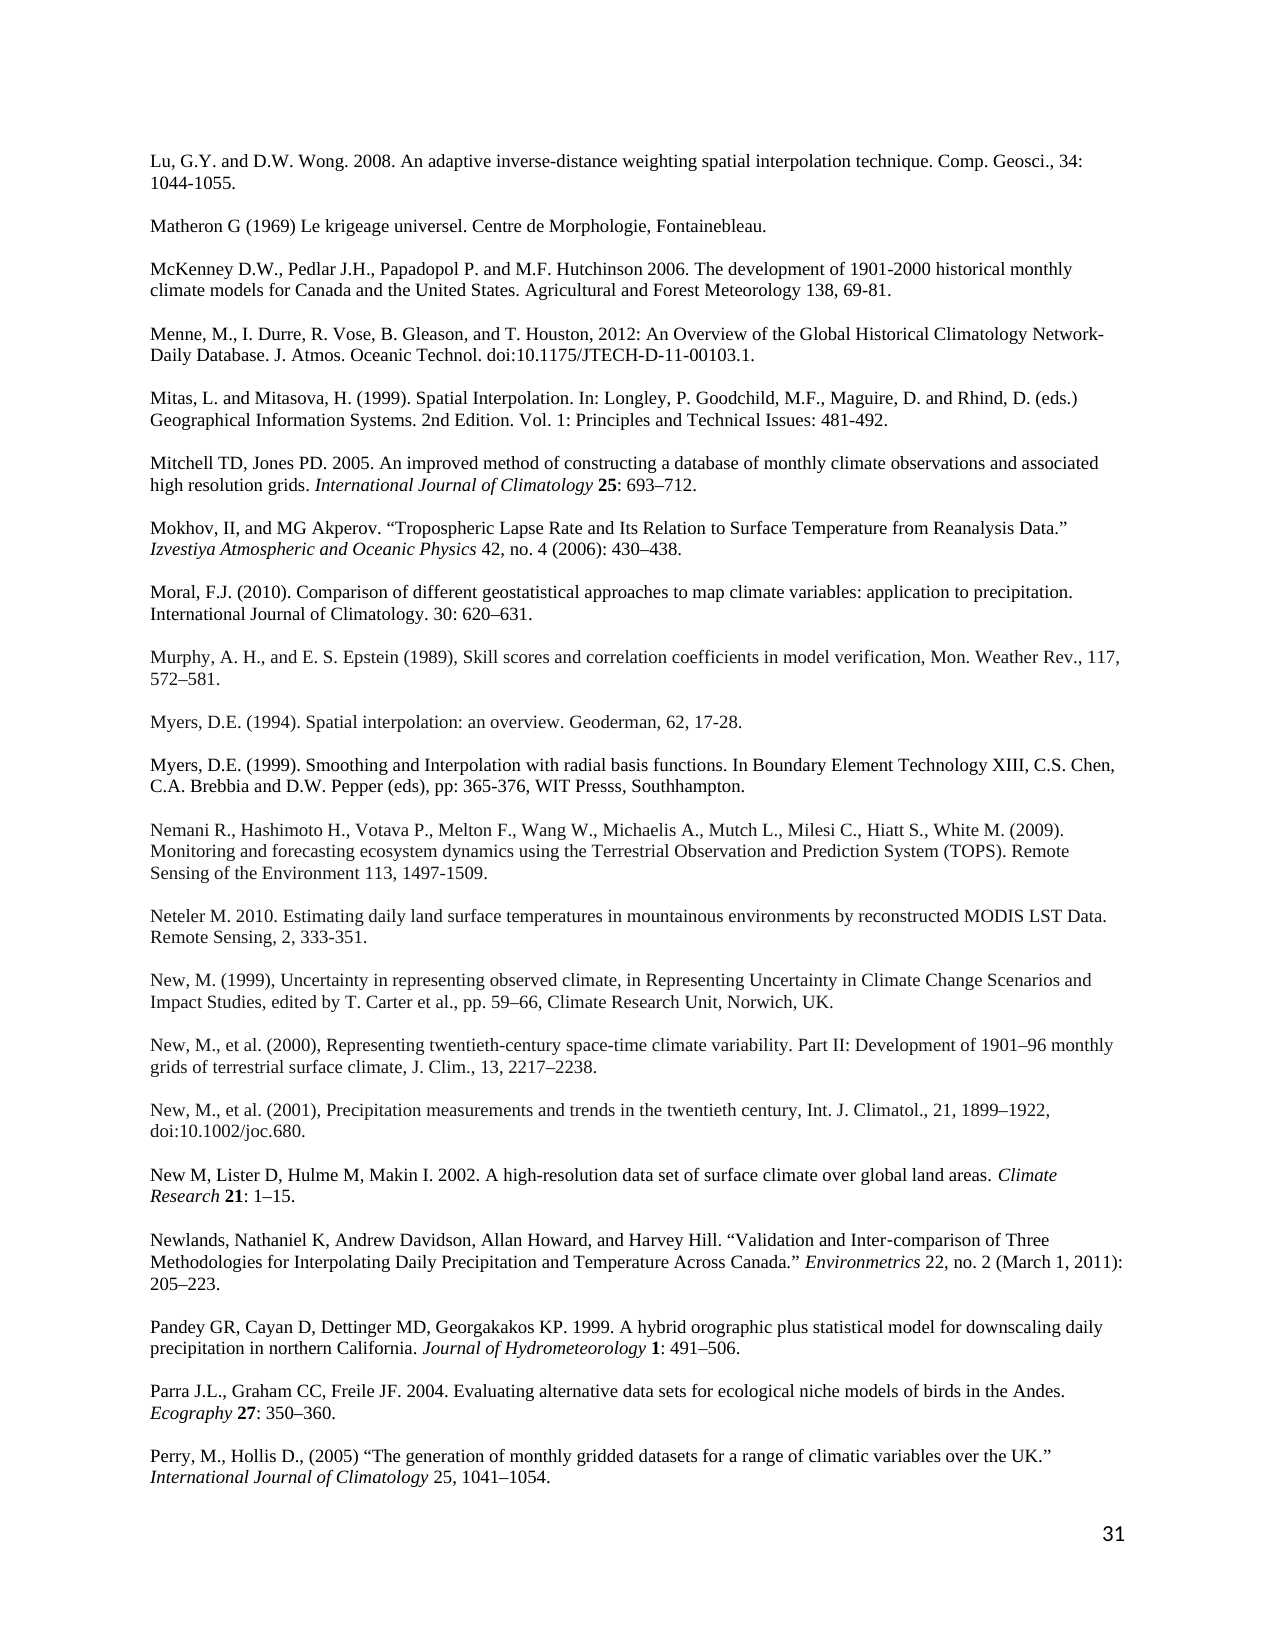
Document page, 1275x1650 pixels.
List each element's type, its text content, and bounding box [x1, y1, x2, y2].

text New, M. (1999), Uncertainty in representing observed climate, in Representing Uncertainty in Climate Change Scenarios and Impact Studies, edited by T. Carter et al., pp. 59–66, Climate Research Unit, Norwich, UK. [150, 969, 1125, 1012]
text New, M., et al. (2000), Representing twentieth-century space-time climate variability. Part II: Development of 1901–96 monthly grids of terrestrial surface climate, J. Clim., 13, 2217–2238. [150, 1034, 1125, 1077]
text Myers, D.E. (1994). Spatial interpolation: an overview. Geoderman, 62, 17-28. [150, 711, 1125, 732]
text Myers, D.E. (1999). Smoothing and Interpolation with radial basis functions. In Boundary Element Technology XIII, C.S. Chen, C.A. Brebbia and D.W. Pepper (eds), pp: 365-376, WIT Presss, Southhampton. [150, 754, 1125, 797]
text McKenney D.W., Pedlar J.H., Papadopol P. and M.F. Hutchinson 2006. The development of 1901-2000 historical monthly climate models for Canada and the United States. Agricultural and Forest Meteorology 138, 69-81. [150, 258, 1125, 301]
text Neteler M. 2010. Estimating daily land surface temperatures in mountainous environments by reconstructed MODIS LST Data. Remote Sensing, 2, 333-351. [150, 905, 1125, 948]
text Perry, M., Hollis D., (2005) “The generation of monthly gridded datasets for a range of climatic variables over the UK.” International Journal of Climatology 25, 1041–1054. [150, 1445, 1125, 1488]
text Mitchell TD, Jones PD. 2005. An improved method of constructing a database of monthly climate observations and associated high resolution grids. International Journal of Climatology 25: 693–712. [150, 452, 1125, 495]
text Matheron G (1969) Le krigeage universel. Centre de Morphologie, Fontainebleau. [150, 215, 1125, 236]
text precipitation in northern California. Journal of Hydrometeorology 1: 491–506. [150, 1337, 1125, 1359]
text Murphy, A. H., and E. S. Epstein (1989), Skill scores and correlation coefficients in model verification, Mon. Weather Rev., 117, 572–581. [150, 646, 1125, 689]
text Nemani R., Hashimoto H., Votava P., Melton F., Wang W., Michaelis A., Mutch L., Milesi C., Hiatt S., White M. (2009). Monitoring and forecasting ecosystem dynamics using the Terrestrial Observation and Prediction System (TOPS). Remote Sensing of the Environment 113, 1497-1509. [150, 818, 1125, 883]
text Moral, F.J. (2010). Comparison of different geostatistical approaches to map climate variables: application to precipitation. International Journal of Climatology. 30: 620–631. [150, 581, 1125, 624]
text Pandey GR, Cayan D, Dettinger MD, Georgakakos KP. 1999. A hybrid orographic plus statistical model for downscaling daily [150, 1316, 1125, 1337]
text Mitas, L. and Mitasova, H. (1999). Spatial Interpolation. In: Longley, P. Goodchild, M.F., Maguire, D. and Rhind, D. (eds.) Geographical Information Systems. 2nd Edition. Vol. 1: Principles and Technical Issues: 481-492. [150, 387, 1125, 430]
text New M, Lister D, Hulme M, Makin I. 2002. A high-resolution data set of surface climate over global land areas. Climate Research 21: 1–15. [150, 1163, 1125, 1207]
text Lu, G.Y. and D.W. Wong. 2008. An adaptive inverse-distance weighting spatial interpolation technique. Comp. Geosci., 34: 1044-1055. [150, 150, 1125, 193]
text New, M., et al. (2001), Precipitation measurements and trends in the twentieth century, Int. J. Climatol., 21, 1899–1922, doi:10.1002/joc.680. [150, 1099, 1125, 1142]
text Parra J.L., Graham CC, Freile JF. 2004. Evaluating alternative data sets for ecological niche models of birds in the Andes. Ecography 27: 350–360. [150, 1380, 1125, 1423]
text Newlands, Nathaniel K, Andrew Davidson, Allan Howard, and Harvey Hill. “Validation and Inter‐comparison of Three Methodologies for Interpolating Daily Precipitation and Temperature Across Canada.” Environmetrics 22, no. 2 (March 1, 2011): 205–223. [150, 1228, 1125, 1294]
text Mokhov, II, and MG Akperov. “Tropospheric Lapse Rate and Its Relation to Surface Temperature from Reanalysis Data.” Izvestiya Atmospheric and Oceanic Physics 42, no. 4 (2006): 430–438. [150, 517, 1125, 560]
text Menne, M., I. Durre, R. Vose, B. Gleason, and T. Houston, 2012: An Overview of the Global Historical Climatology Network-Daily Database. J. Atmos. Oceanic Technol. doi:10.1175/JTECH-D-11-00103.1. [150, 322, 1125, 366]
